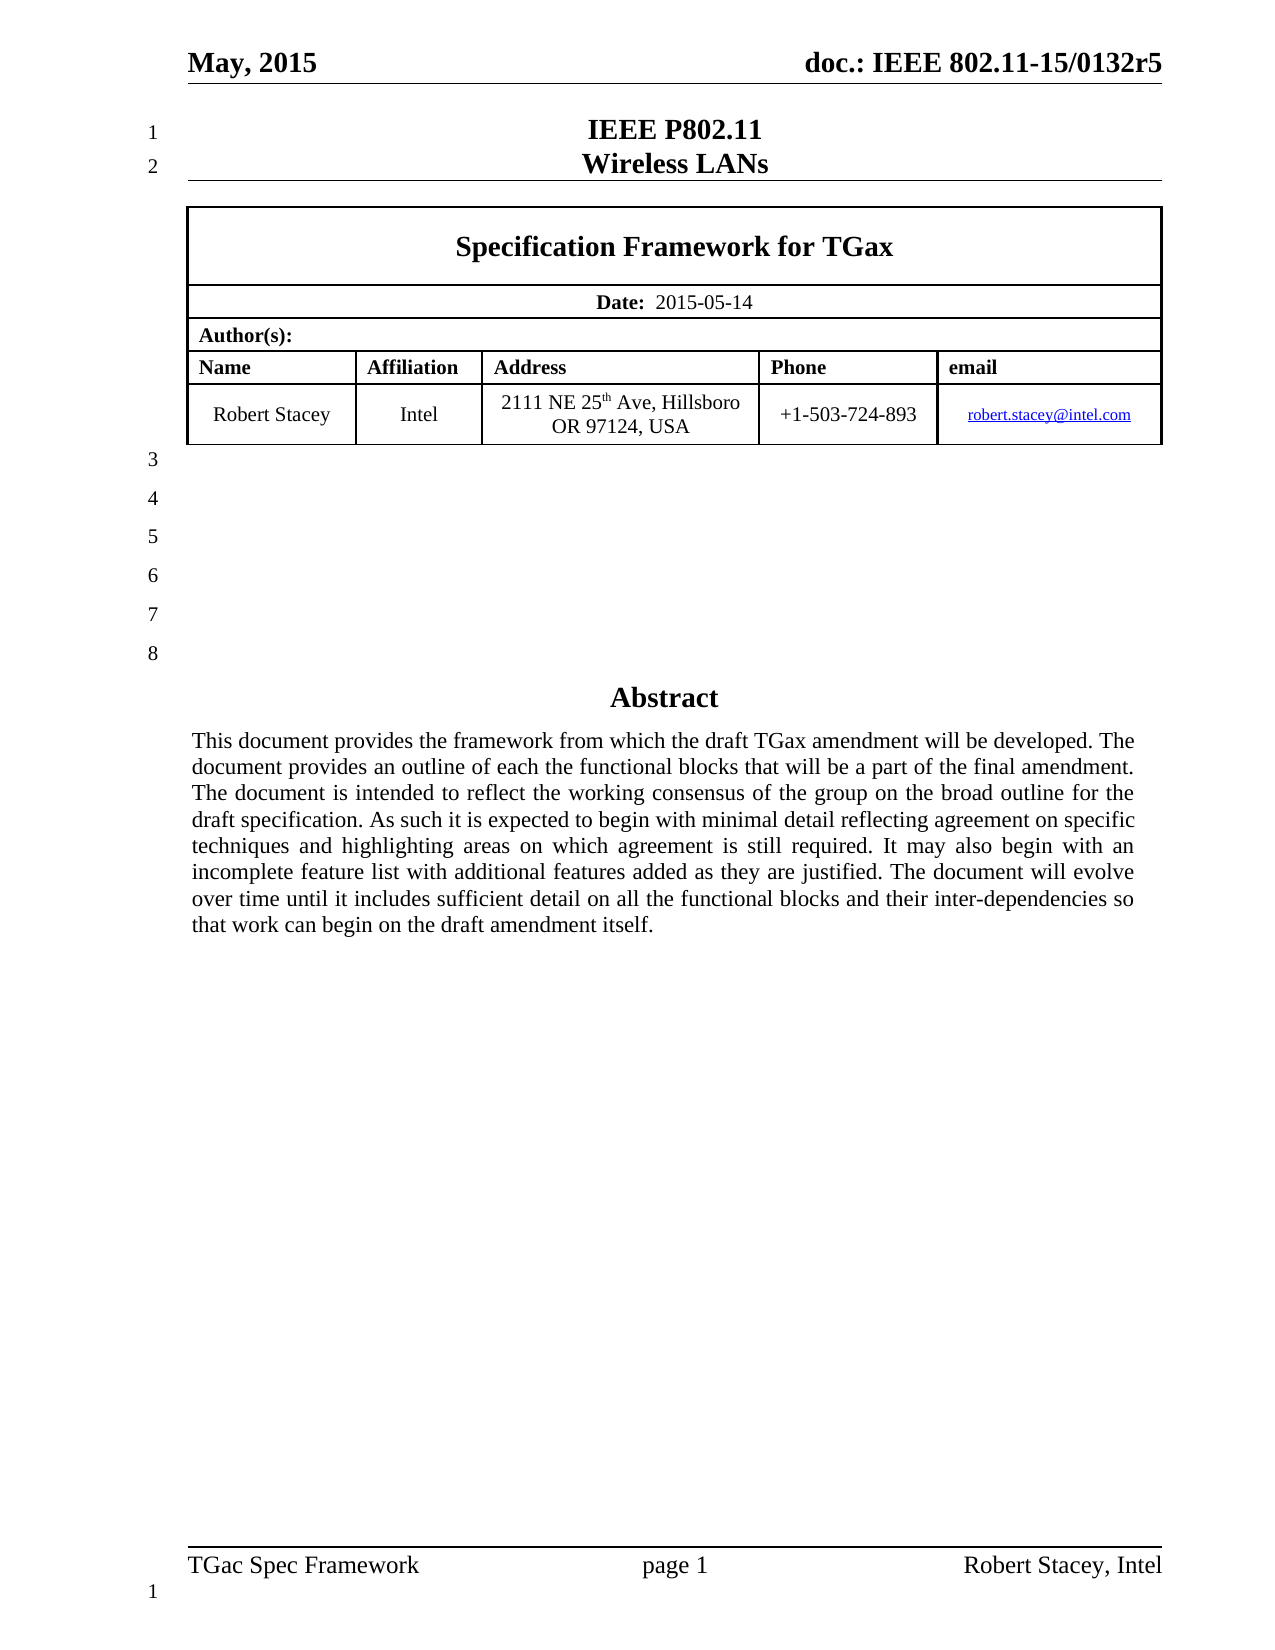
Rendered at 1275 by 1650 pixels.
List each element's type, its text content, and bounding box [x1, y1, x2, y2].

table_cell Affiliation [357, 352, 481, 383]
table_cell Intel [357, 385, 481, 444]
table_cell Date: 2015-05-14 [189, 286, 1160, 317]
table_cell Address [483, 352, 758, 383]
table_cell email [939, 352, 1160, 383]
table_cell Robert Stacey [189, 385, 355, 444]
table_cell Author(s): [189, 319, 1160, 350]
text IEEE P802.11 Wireless LANs [187, 112, 1162, 181]
table_header Specification Framework for TGax [189, 208, 1160, 284]
table_cell 2111 NE 25th Ave, Hillsboro OR 97124, USA [483, 385, 758, 444]
table_cell Phone [760, 352, 936, 383]
table_cell +1-503-724-893 [760, 385, 936, 444]
table_cell Name [189, 352, 355, 383]
table_cell robert.stacey@intel.com [939, 385, 1160, 444]
